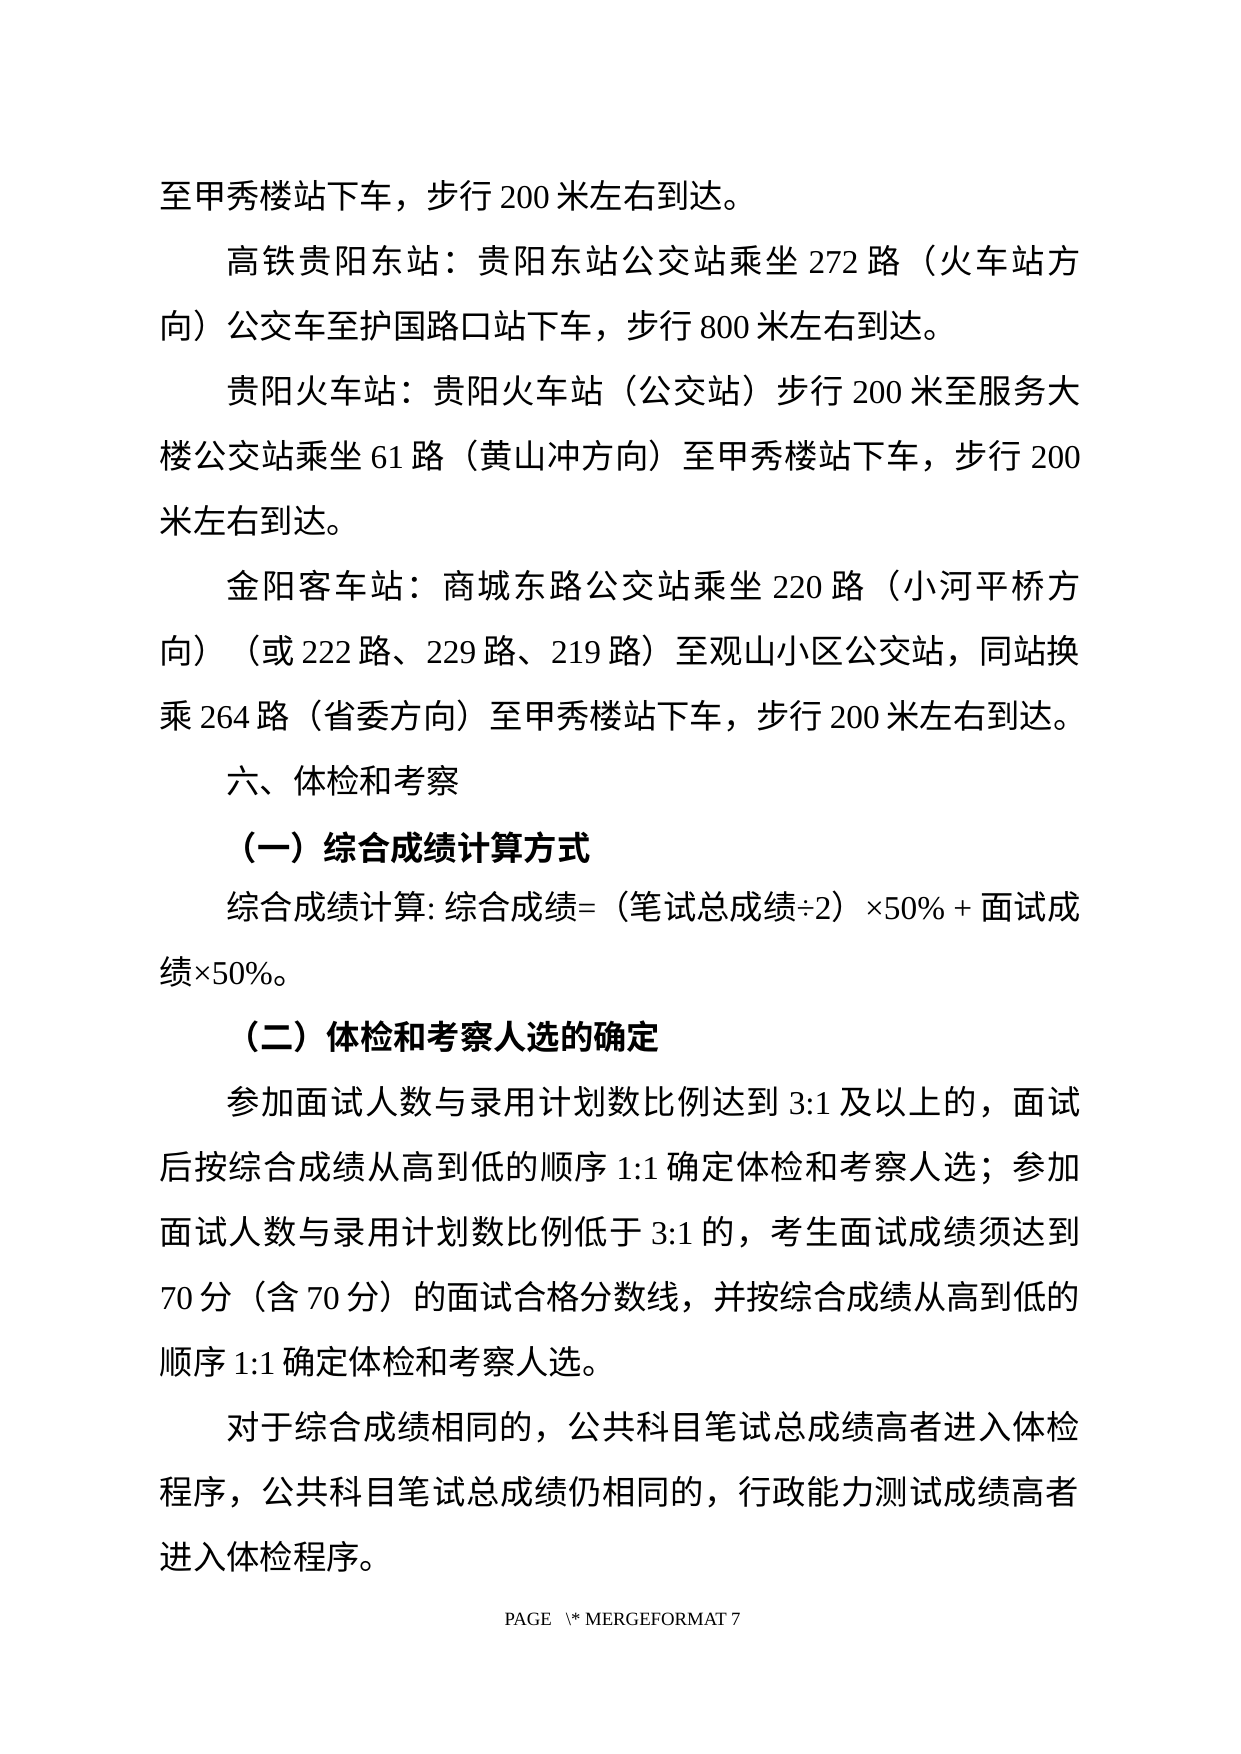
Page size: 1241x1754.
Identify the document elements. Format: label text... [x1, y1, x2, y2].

text （二）体检和考察人选的确定 [159, 1002, 1081, 1067]
text 对于综合成绩相同的，公共科目笔试总成绩高者进入体检程序，公共科目笔试总成绩仍相同的，行政能力测试成绩高者进入体检程序。 [159, 1392, 1081, 1587]
text 综合成绩计算: 综合成绩=（笔试总成绩÷2）×50% + 面试成绩×50%。 [159, 872, 1081, 1002]
text 参加面试人数与录用计划数比例达到3:1及以上的，面试后按综合成绩从高到低的顺序1:1确定体检和考察人选；参加面试人数与录用计划数比例低于3:1的，考生面试成绩须达到70分（含70分）的面试合格分数线，并按综合成绩从高到低的顺序1:1确定体检和考察人选。 [159, 1067, 1081, 1392]
text 金阳客车站：商城东路公交站乘坐220路（小河平桥方向）（或222路、229路、219路）至观山小区公交站，同站换乘264路（省委方向）至甲秀楼站下车，步行200米左右到达。 [159, 552, 1081, 747]
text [159, 162, 1081, 227]
text 高铁贵阳东站：贵阳东站公交站乘坐272路（火车站方向）公交车至护国路口站下车，步行800米左右到达。 [159, 227, 1081, 357]
text 六、体检和考察 [159, 747, 1081, 812]
text 贵阳火车站：贵阳火车站（公交站）步行200米至服务大楼公交站乘坐61路（黄山冲方向）至甲秀楼站下车，步行200米左右到达。 [159, 357, 1081, 552]
text （一）综合成绩计算方式 [159, 812, 1081, 872]
